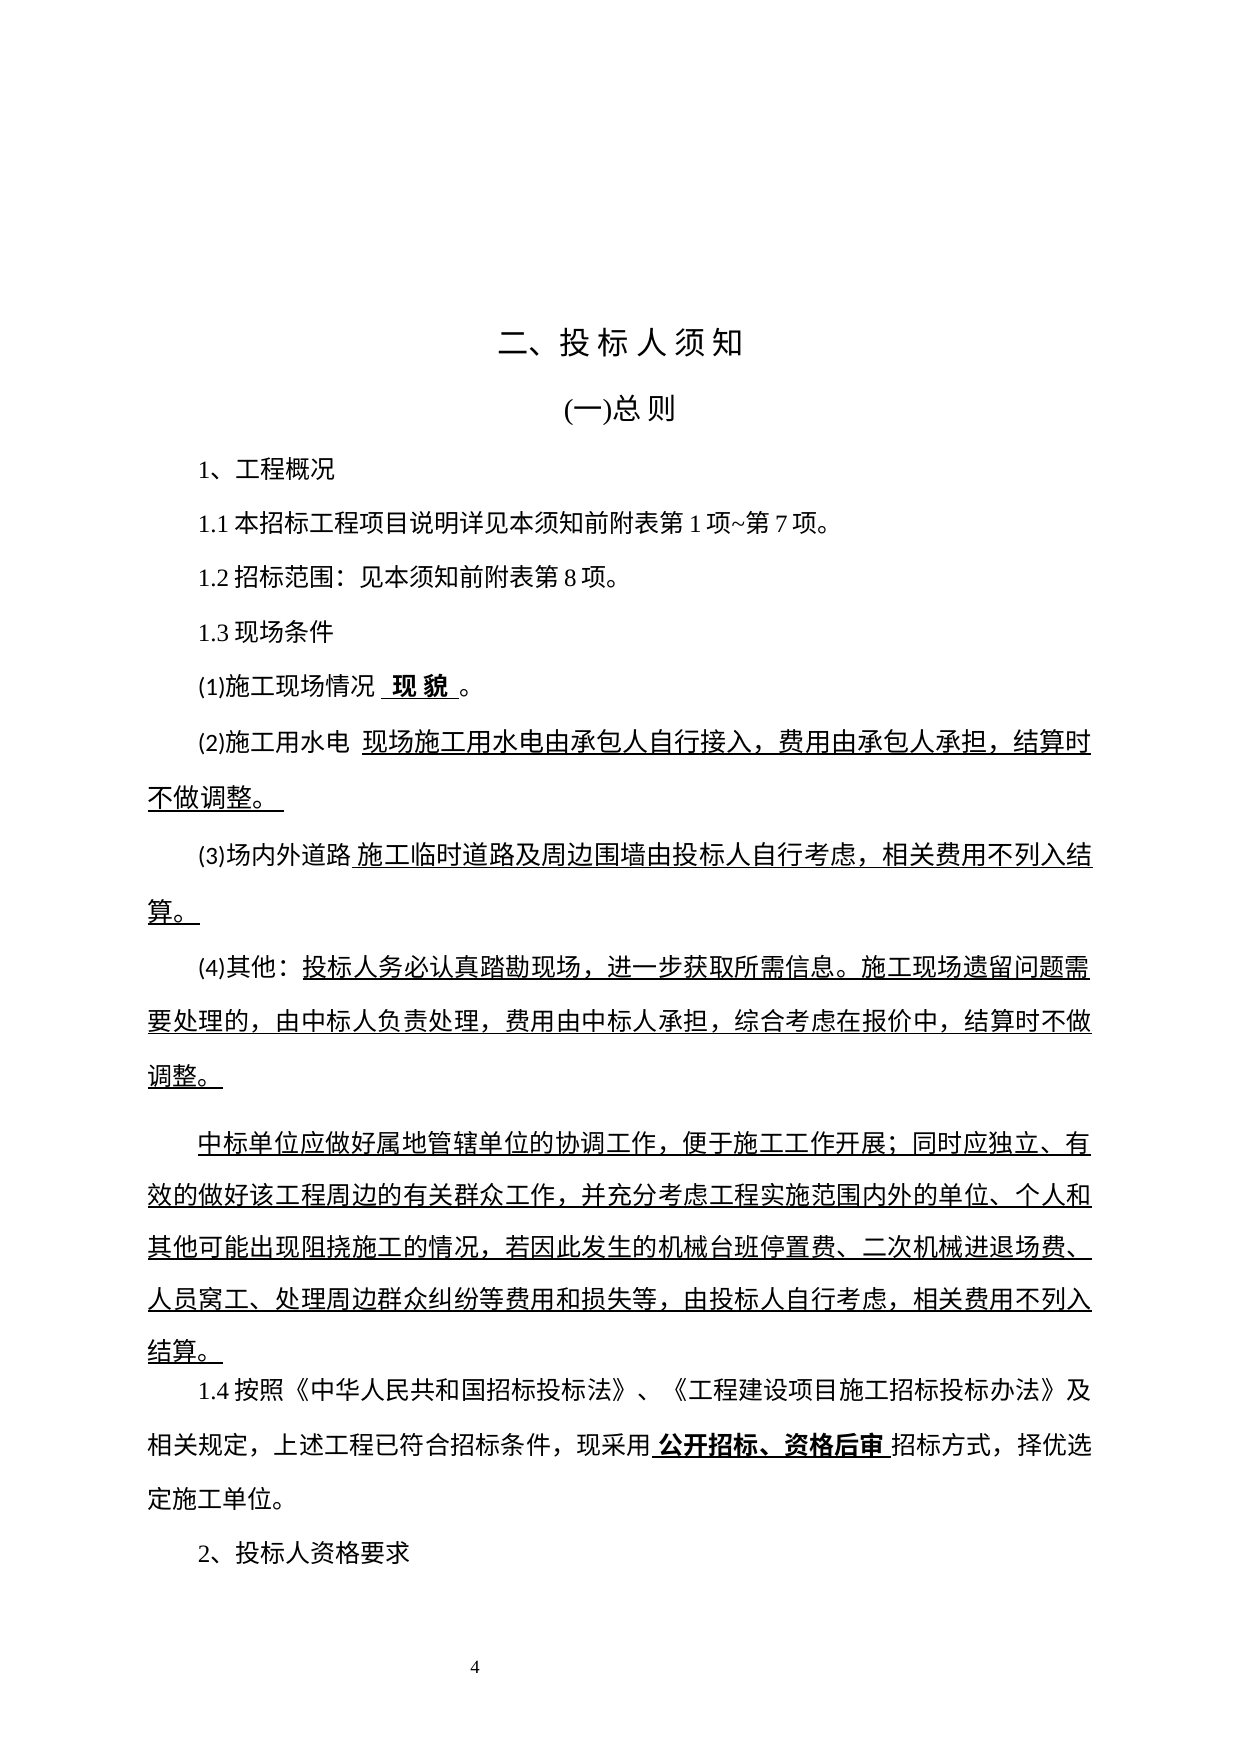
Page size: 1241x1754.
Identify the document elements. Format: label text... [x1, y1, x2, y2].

text 二、投 标 人 须 知 [148, 318, 1092, 363]
text 1.4按照《中华人民共和国招标投标法》、《工程建设项目施工招标投标办法》及相关规定，上述工程已符合招标条件，现采用 公开招标、资格后审 招标方式，择优选定施工单位。 [148, 1371, 1092, 1516]
text 1.2招标范围：见本须知前附表第8项。 [148, 558, 1092, 594]
text 中标单位应做好属地管辖单位的协调工作，便于施工工作开展；同时应独立、有效的做好该工程周边的有关群众工作，并充分考虑工程实施范围内外的单位、个人和其他可能出现阻挠施工的情况，若因此发生的机械台班停置费、二次机械进退场费、人员窝工、处理周边群众纠纷等费用和损失等，由投标人自行考虑，相关费用不列入结算。 [148, 1110, 1092, 1206]
text 1、工程概况 [148, 449, 1092, 485]
text 1.1本招标工程项目说明详见本须知前附表第1项~第7项。 [148, 503, 1092, 540]
text 2、投标人资格要求 [148, 1534, 1092, 1570]
text (3)场内外道路 施工临时道路及周边围墙由投标人自行考虑，相关费用不列入结算。 [148, 834, 1092, 928]
text 中标单位应做好属地管辖单位的协调工作，便于施工工作开展；同时应独立、有效的做好该工程周边的有关群众工作，并充分考虑工程实施范围内外的单位、个人和其他可能出现阻挠施工的情况，若因此发生的机械台班停置费、二次机械进退场费、人员窝工、处理周边群众纠纷等费用和损失等，由投标人自行考虑，相关费用不列入结算。 [148, 1208, 1092, 1258]
text (4)其他：投标人务必认真踏勘现场，进一步获取所需信息。施工现场遗留问题需要处理的，由中标人负责处理，费用由中标人承担，综合考虑在报价中，结算时不做调整。 [148, 947, 1092, 1033]
text 中标单位应做好属地管辖单位的协调工作，便于施工工作开展；同时应独立、有效的做好该工程周边的有关群众工作，并充分考虑工程实施范围内外的单位、个人和其他可能出现阻挠施工的情况，若因此发生的机械台班停置费、二次机械进退场费、人员窝工、处理周边群众纠纷等费用和损失等，由投标人自行考虑，相关费用不列入结算。 [148, 1312, 1092, 1371]
text 1.3现场条件 [148, 612, 1092, 648]
text (4)其他：投标人务必认真踏勘现场，进一步获取所需信息。施工现场遗留问题需要处理的，由中标人负责处理，费用由中标人承担，综合考虑在报价中，结算时不做调整。 [148, 1034, 1092, 1092]
text 中标单位应做好属地管辖单位的协调工作，便于施工工作开展；同时应独立、有效的做好该工程周边的有关群众工作，并充分考虑工程实施范围内外的单位、个人和其他可能出现阻挠施工的情况，若因此发生的机械台班停置费、二次机械进退场费、人员窝工、处理周边群众纠纷等费用和损失等，由投标人自行考虑，相关费用不列入结算。 [148, 1260, 1092, 1310]
text (2)施工用水电 现场施工用水电由承包人自行接入，费用由承包人承担，结算时不做调整。 [148, 721, 1092, 815]
text (一)总 则 [148, 386, 1092, 428]
text (1)施工现场情况 现 貌 。 [148, 667, 1092, 703]
